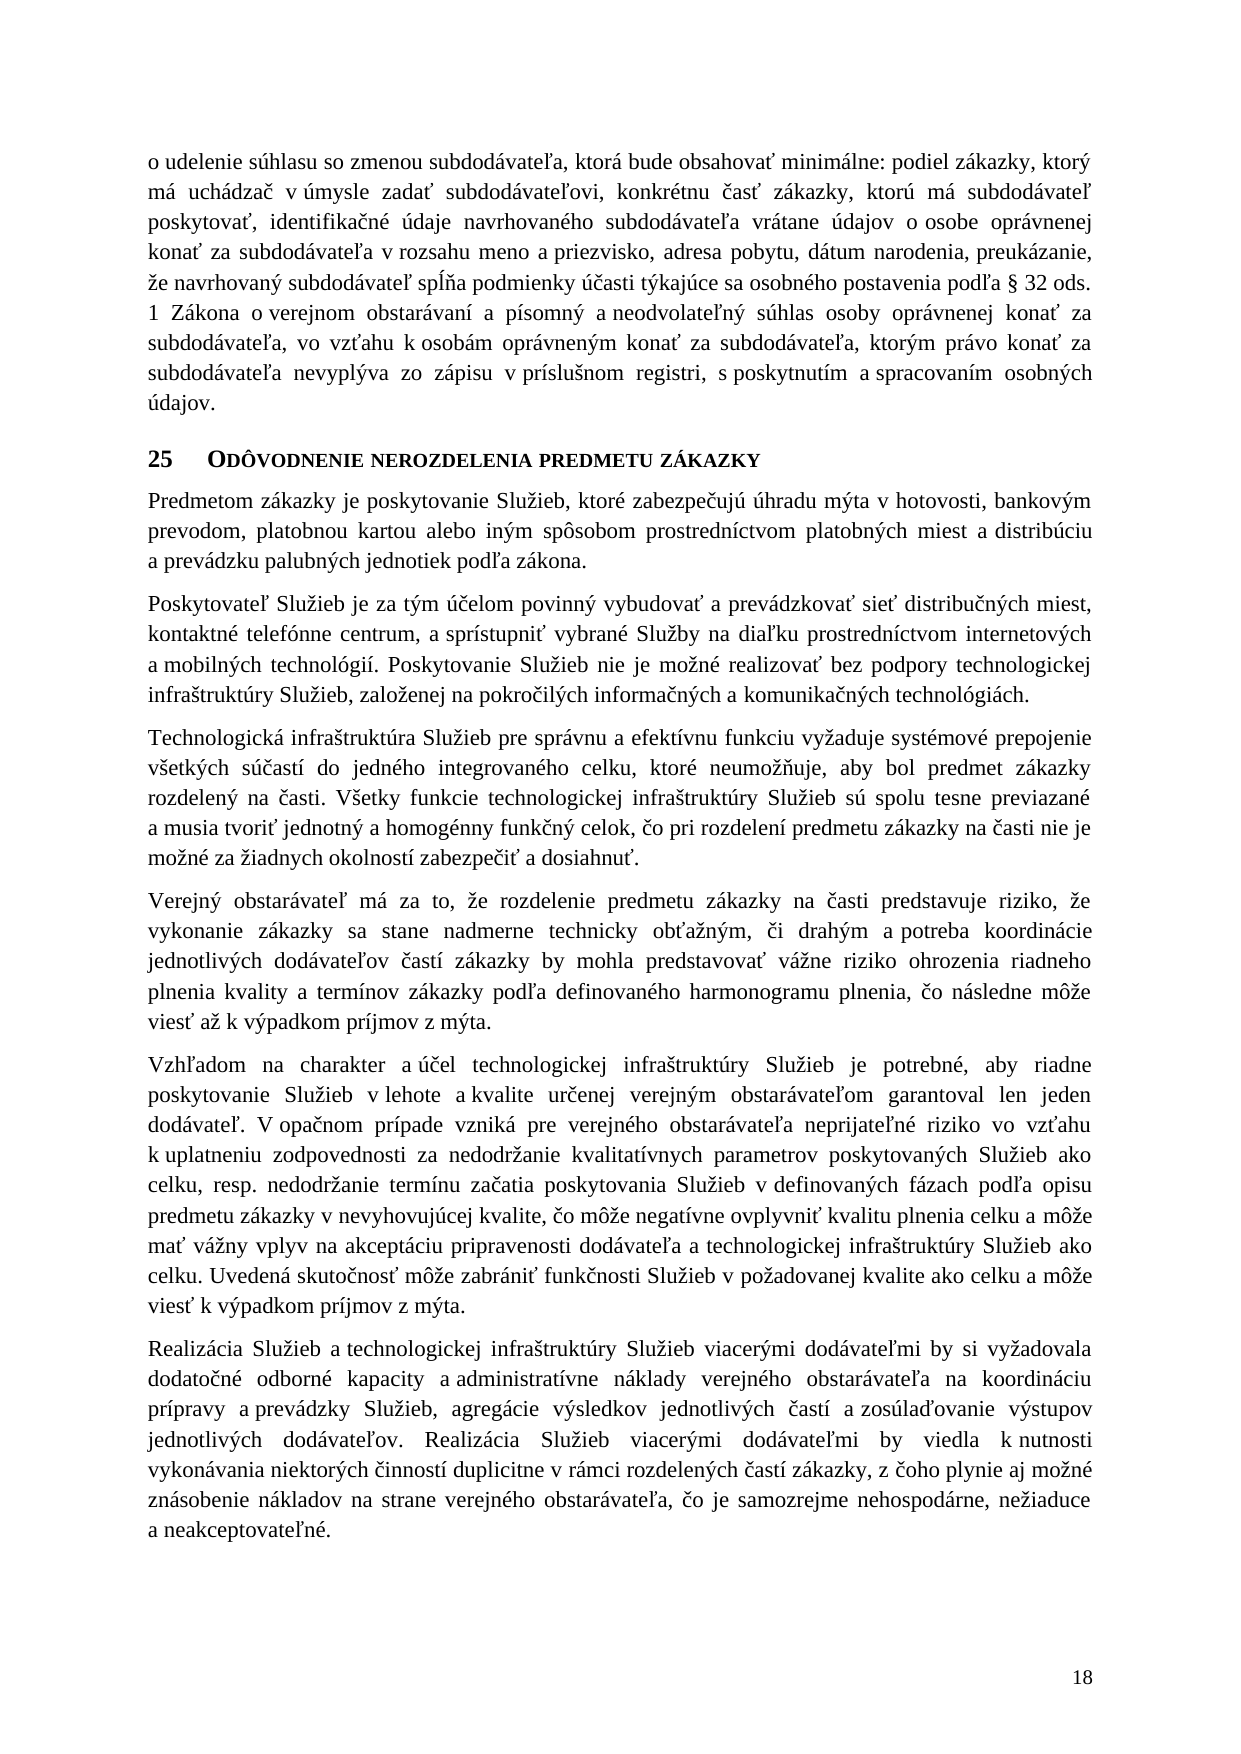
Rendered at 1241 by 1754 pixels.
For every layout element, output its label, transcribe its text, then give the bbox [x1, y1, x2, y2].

text Vzhľadom na charakter a účel technologickej infraštruktúry Služieb je potrebné, aby riadne poskytovanie Služieb v lehote a kvalite určenej verejným obstarávateľom garantoval len jeden dodávateľ. V opačnom prípade vzniká pre verejného obstarávateľa neprijateľné riziko vo vzťahu k uplatneniu zodpovednosti za nedodržanie kvalitatívnych parametrov poskytovaných Služieb ako celku, resp. nedodržanie termínu začatia poskytovania Služieb v definovaných fázach podľa opisu predmetu zákazky v nevyhovujúcej kvalite, čo môže negatívne ovplyvniť kvalitu plnenia celku a môže mať vážny vplyv na akceptáciu pripravenosti dodávateľa a technologickej infraštruktúry Služieb ako celku. Uvedená skutočnosť môže zabrániť funkčnosti Služieb v požadovanej kvalite ako celku a môže viesť k výpadkom príjmov z mýta. [148, 1051, 1092, 1319]
subtitle Odôvodnenie nerozdelenia predmetu zákazky [148, 444, 1092, 473]
text Verejný obstarávateľ má za to, že rozdelenie predmetu zákazky na časti predstavuje riziko, že vykonanie zákazky sa stane nadmerne technicky obťažným, či drahým a potreba koordinácie jednotlivých dodávateľov častí zákazky by mohla predstavovať vážne riziko ohrozenia riadneho plnenia kvality a termínov zákazky podľa definovaného harmonogramu plnenia, čo následne môže viesť až k výpadkom príjmov z mýta. [148, 887, 1092, 1034]
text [148, 148, 1092, 416]
text Realizácia Služieb a technologickej infraštruktúry Služieb viacerými dodávateľmi by si vyžadovala dodatočné odborné kapacity a administratívne náklady verejného obstarávateľa na koordináciu prípravy a prevádzky Služieb, agregácie výsledkov jednotlivých častí a zosúlaďovanie výstupov jednotlivých dodávateľov. Realizácia Služieb viacerými dodávateľmi by viedla k nutnosti vykonávania niektorých činností duplicitne v rámci rozdelených častí zákazky, z čoho plynie aj možné znásobenie nákladov na strane verejného obstarávateľa, čo je samozrejme nehospodárne, nežiaduce a neakceptovateľné. [148, 1335, 1092, 1543]
text Poskytovateľ Služieb je za tým účelom povinný vybudovať a prevádzkovať sieť distribučných miest, kontaktné telefónne centrum, a sprístupniť vybrané Služby na diaľku prostredníctvom internetových a mobilných technológií. Poskytovanie Služieb nie je možné realizovať bez podpory technologickej infraštruktúry Služieb, založenej na pokročilých informačných a komunikačných technológiách. [148, 590, 1092, 707]
text Predmetom zákazky je poskytovanie Služieb, ktoré zabezpečujú úhradu mýta v hotovosti, bankovým prevodom, platobnou kartou alebo iným spôsobom prostredníctvom platobných miest a distribúciu a prevádzku palubných jednotiek podľa zákona. [148, 487, 1092, 574]
text Technologická infraštruktúra Služieb pre správnu a efektívnu funkciu vyžaduje systémové prepojenie všetkých súčastí do jedného integrovaného celku, ktoré neumožňuje, aby bol predmet zákazky rozdelený na časti. Všetky funkcie technologickej infraštruktúry Služieb sú spolu tesne previazané a musia tvoriť jednotný a homogénny funkčný celok, čo pri rozdelení predmetu zákazky na časti nie je možné za žiadnych okolností zabezpečiť a dosiahnuť. [148, 724, 1092, 871]
